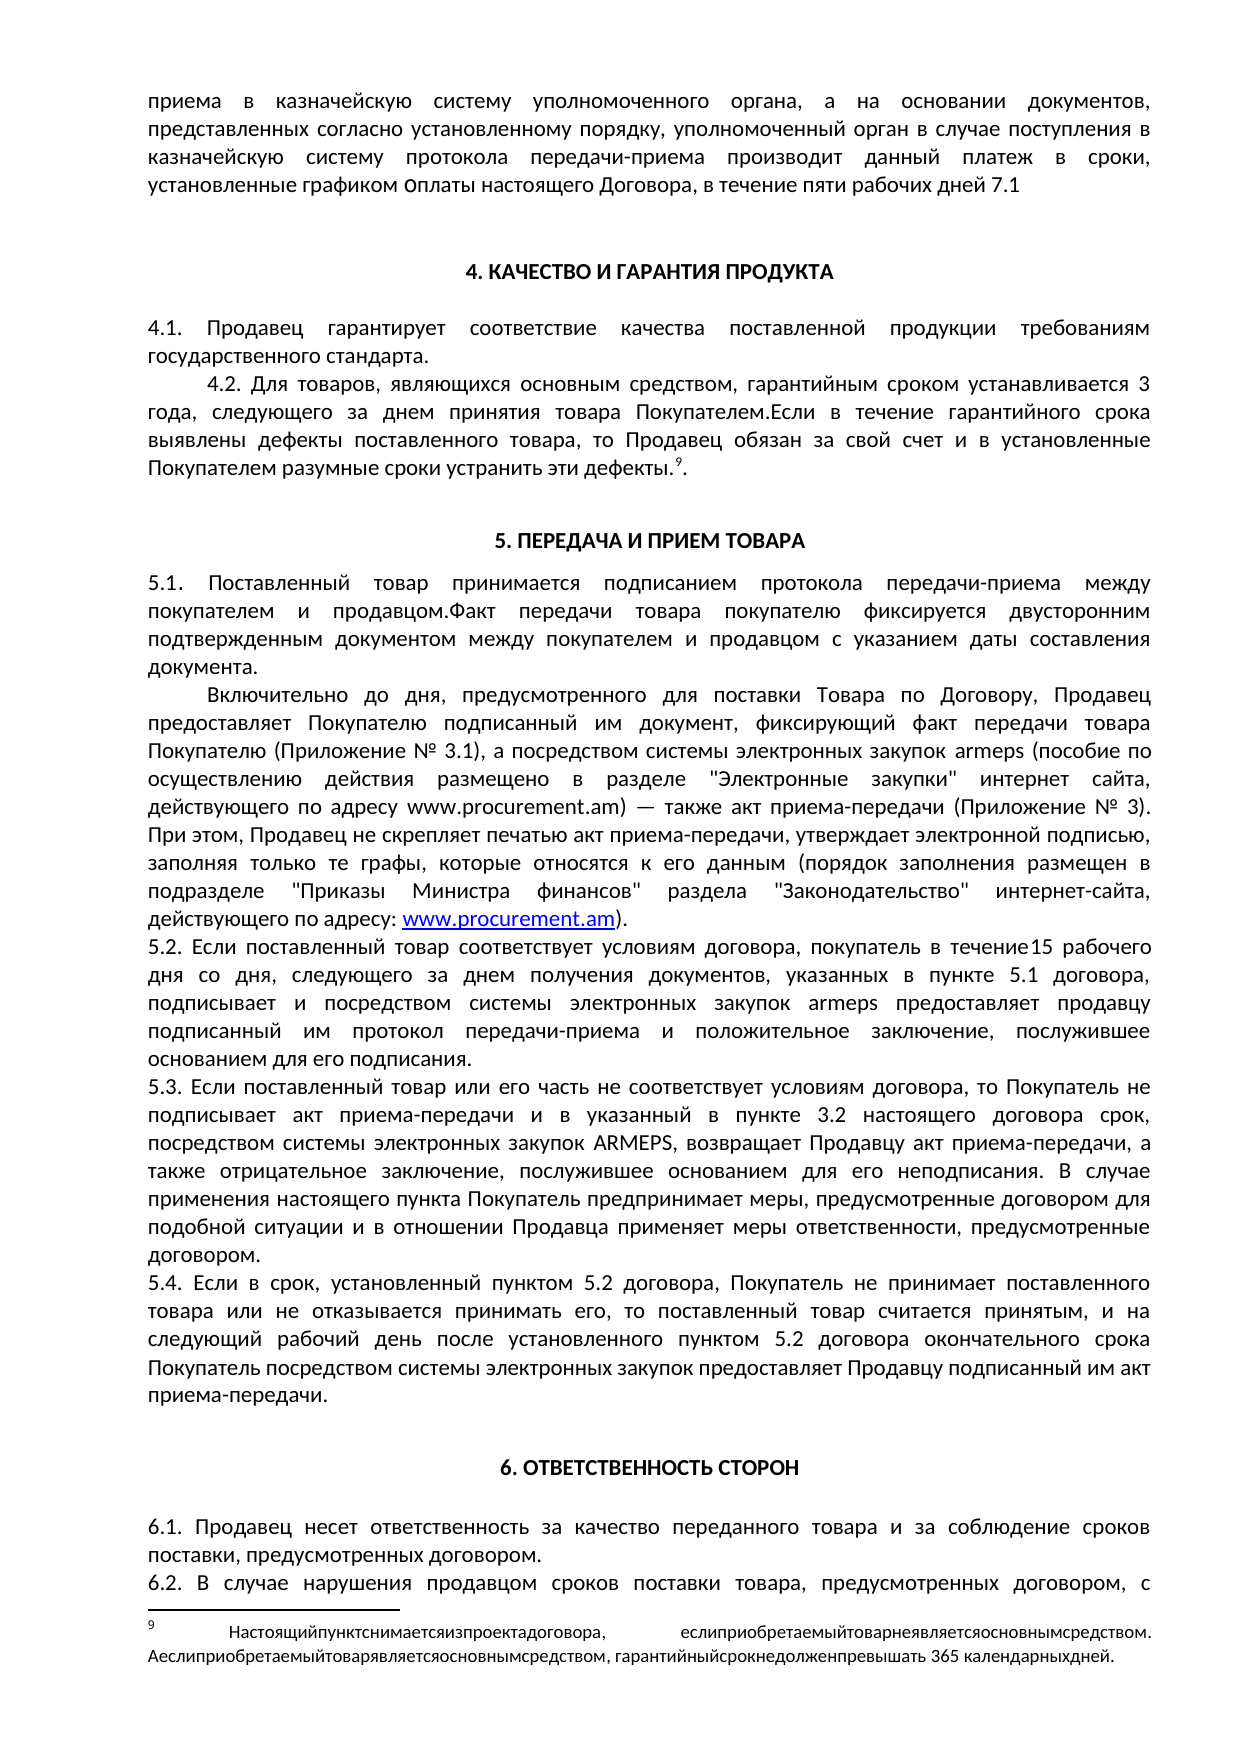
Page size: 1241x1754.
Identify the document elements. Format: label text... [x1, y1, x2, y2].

text 5.4. Если в срок, установленный пунктом 5.2 договора, Покупатель не принимает поставленного товара или не отказывается принимать его, то поставленный товар считается принятым, и на следующий рабочий день после установленного пунктом 5.2 договора окончательного срока Покупатель посредством системы электронных закупок предоставляет Продавцу подписанный им акт приема-передачи. [148, 1268, 1152, 1409]
text 4.1. Продавец гарантирует соответствие качества поставленной продукции требованиям государственного стандарта. [148, 313, 1152, 369]
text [148, 1568, 1152, 1596]
text 4. КАЧЕСТВО И ГАРАНТИЯ ПРОДУКТА [148, 257, 1152, 285]
text Включительно до дня, предусмотренного для поставки Товара по Договору, Продавец предоставляет Покупателю подписанный им документ, фиксирующий факт передачи товара Покупателю (Приложение № 3.1), а посредством системы электронных закупок armeps (пособие по осуществлению действия размещено в разделе "Электронные закупки" интернет сайта, действующего по адресу www.procurement.am) — также акт приема-передачи (Приложение № 3). При этом, Продавец не скрепляет печатью акт приема-передачи, утверждает электронной подписью, заполняя только те графы, которые относятся к его данным (порядок заполнения размещен в подразделе "Приказы Министра финансов" раздела "Законодательство" интернет-сайта, действующего по адресу: www.procurement.am). [148, 680, 1152, 932]
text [148, 86, 1152, 198]
text 6. ОТВЕТСТВЕННОСТЬ СТОРОН [148, 1453, 1152, 1481]
text 6.1. Продавец несет ответственность за качество переданного товара и за соблюдение сроков поставки, предусмотренных договором. [148, 1512, 1152, 1568]
text 5.2. Если поставленный товар соответствует условиям договора, покупатель в течение15 рабочего дня со дня, следующего за днем получения документов, указанных в пункте 5.1 договора, подписывает и посредством системы электронных закупок armeps предоставляет продавцу подписанный им протокол передачи-приема и положительное заключение, послужившее основанием для его подписания. [148, 932, 1152, 1072]
text 4.2. Для товаров, являющихся основным средством, гарантийным сроком устанавливается 3 года, следующего за днем принятия товара Покупателем.Если в течение гарантийного срока выявлены дефекты поставленного товара, то Продавец обязан за свой счет и в установленные Покупателем разумные сроки устранить эти дефекты.. [148, 369, 1152, 481]
text 5.1․ Поставленный товар принимается подписанием протокола передачи-приема между покупателем и продавцом.Факт передачи товара покупателю фиксируется двусторонним подтвержденным документом между покупателем и продавцом с указанием даты составления документа. [148, 568, 1152, 680]
text 5.3. Если поставленный товар или его часть не соответствует условиям договора, то Покупатель не подписывает акт приема-передачи и в указанный в пункте 3.2 настоящего договора срок, посредством системы электронных закупок ARMEPS, возвращает Продавцу акт приема-передачи, а также отрицательное заключение, послужившее основанием для его неподписания. В случае применения настоящего пункта Покупатель предпринимает меры, предусмотренные договором для подобной ситуации и в отношении Продавца применяет меры ответственности, предусмотренные договором. [148, 1072, 1152, 1268]
text 5. ПЕРЕДАЧА И ПРИЕМ ТОВАРА [148, 526, 1152, 554]
